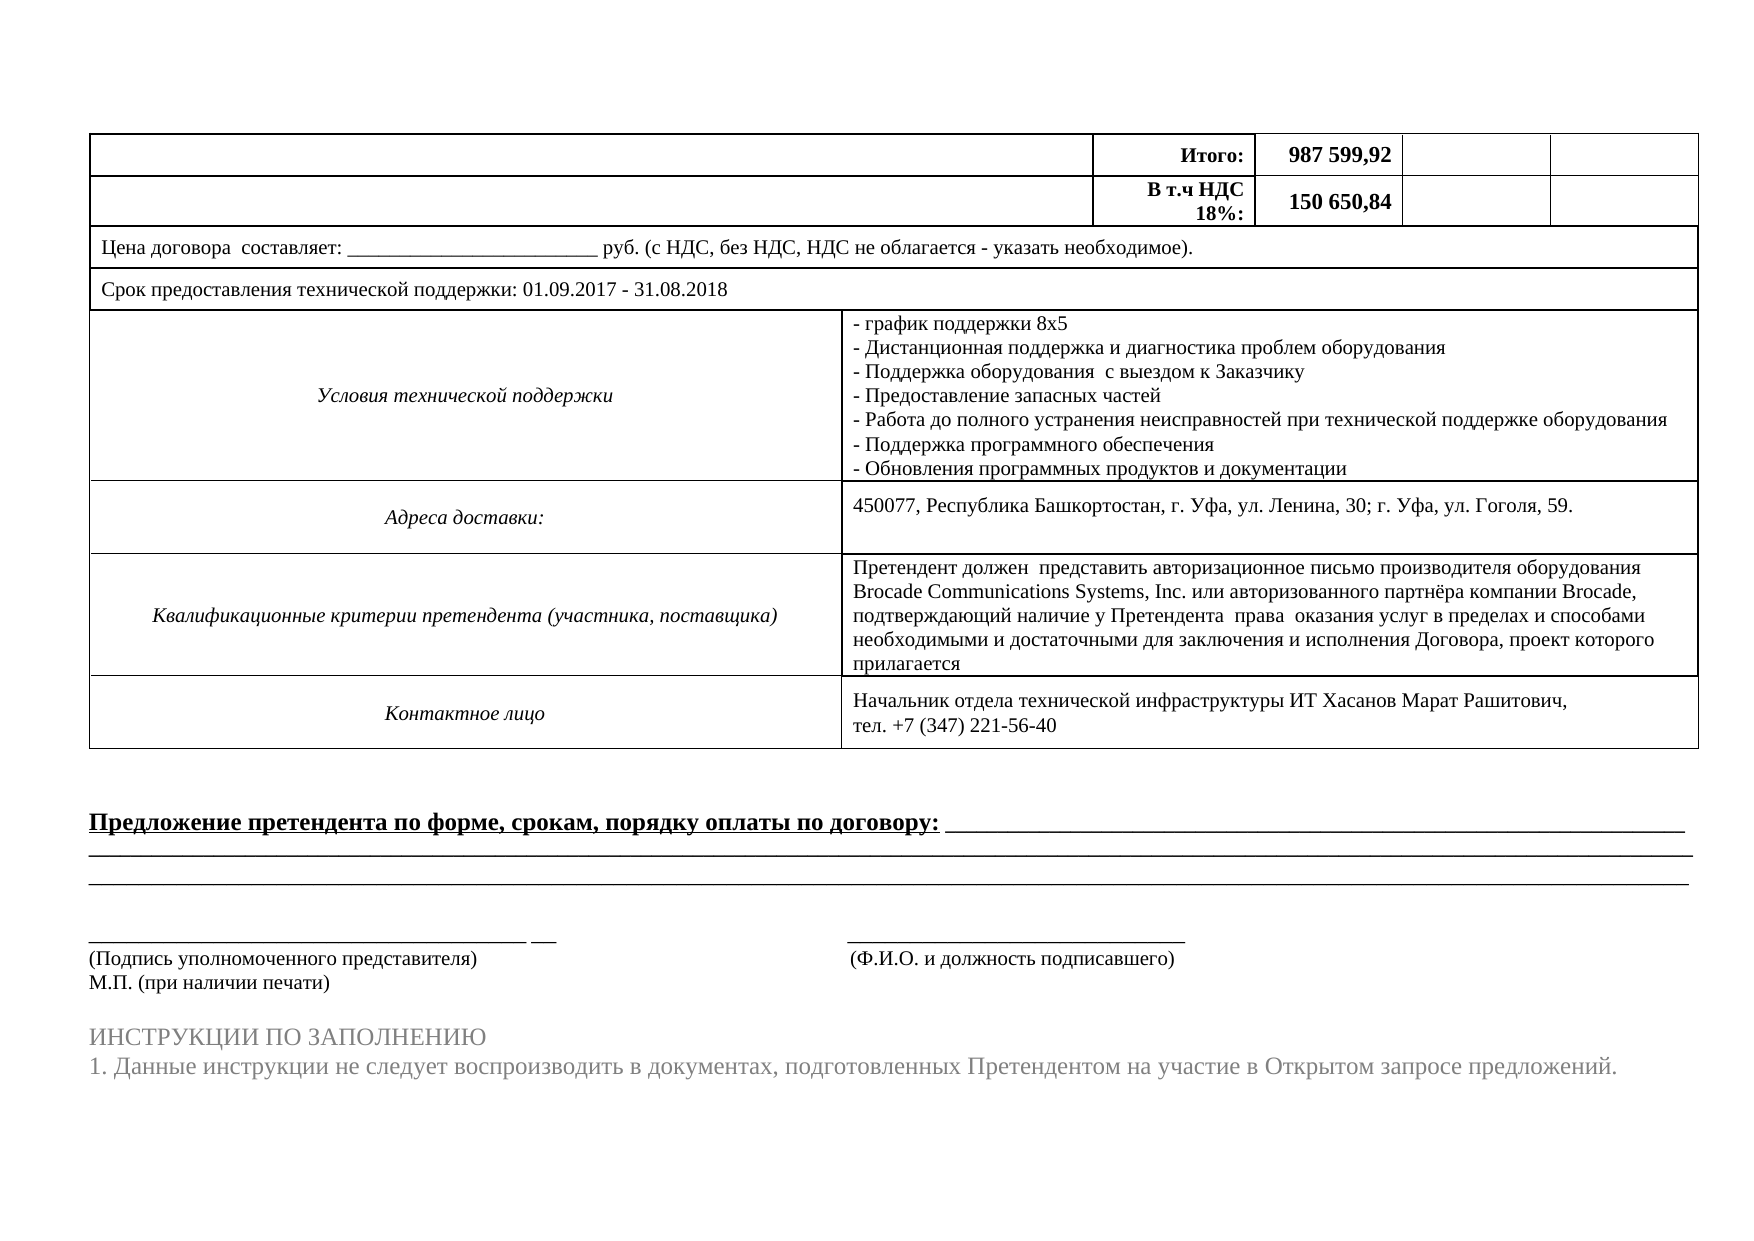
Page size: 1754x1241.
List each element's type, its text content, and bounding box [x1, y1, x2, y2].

table_cell Контактное лицо [90, 675, 841, 748]
table_cell - график поддержки 8х5 - Дистанционная поддержка и диагностика проблем оборудования - Поддержка оборудования с выездом к Заказчику - Предоставление запасных частей - Работа до полного устранения неисправностей при технической поддержке оборудования - Поддержка программного обеспечения - Обновления программных продуктов и документации [843, 311, 1697, 479]
table_cell [1551, 134, 1698, 175]
text __________________________________________________________________________________________________________________________________________________________ [89, 835, 1695, 859]
table_cell 987 599,92 [1256, 134, 1402, 175]
table_cell Претендент должен представить авторизационное письмо производителя оборудования Brocade Communications Systems, Inc. или авторизованного партнёра компании Brocade, подтверждающий наличие у Претендента права оказания услуг в пределах и способами необходимыми и достаточными для заключения и исполнения Договора, проект которого прилагается [843, 555, 1697, 675]
table_cell Срок предоставления технической поддержки: 01.09.2017 - 31.08.2018 [91, 269, 1697, 309]
text М.П. (при наличии печати) [89, 970, 1695, 994]
table_cell [1551, 176, 1698, 225]
text Предложение претендента по форме, срокам, порядку оплаты по договору: _______________________________________________________________________ [89, 807, 1695, 835]
table_cell Адреса доставки: [90, 480, 841, 553]
table_cell 150 650,84 [1256, 176, 1402, 225]
table_cell 450077, Республика Башкортостан, г. Уфа, ул. Ленина, 30; г. Уфа, ул. Гоголя, 59. [843, 482, 1697, 553]
table_cell [91, 177, 1092, 225]
table_cell Условия технической поддержки [90, 311, 841, 479]
table_cell Начальник отдела технической инфраструктуры ИТ Хасанов Марат Рашитович, тел. +7 (347) 221-56-40 [842, 677, 1698, 748]
text ___________________________________ __ ___________________________ [89, 917, 1695, 946]
table_cell Цена договора составляет: ________________________ руб. (с НДС, без НДС, НДС не облагается - указать необходимое). [91, 227, 1697, 267]
table_cell [1403, 176, 1550, 225]
text ________________________________________________________________________________________________________________________________ [89, 859, 1695, 888]
text ИНСТРУКЦИИ ПО ЗАПОЛНЕНИЮ [89, 1022, 1695, 1051]
table_cell [91, 135, 1092, 175]
table_cell [1403, 134, 1550, 175]
text (Подпись уполномоченного представителя) (Ф.И.О. и должность подписавшего) [89, 946, 1695, 970]
table_cell Квалификационные критерии претендента (участника, поставщика) [90, 553, 841, 675]
text 1. Данные инструкции не следует воспроизводить в документах, подготовленных Претендентом на участие в Открытом запросе предложений. [89, 1051, 1695, 1080]
table_cell Итого: [1094, 135, 1254, 175]
table_cell В т.ч НДС 18%: [1094, 177, 1254, 225]
